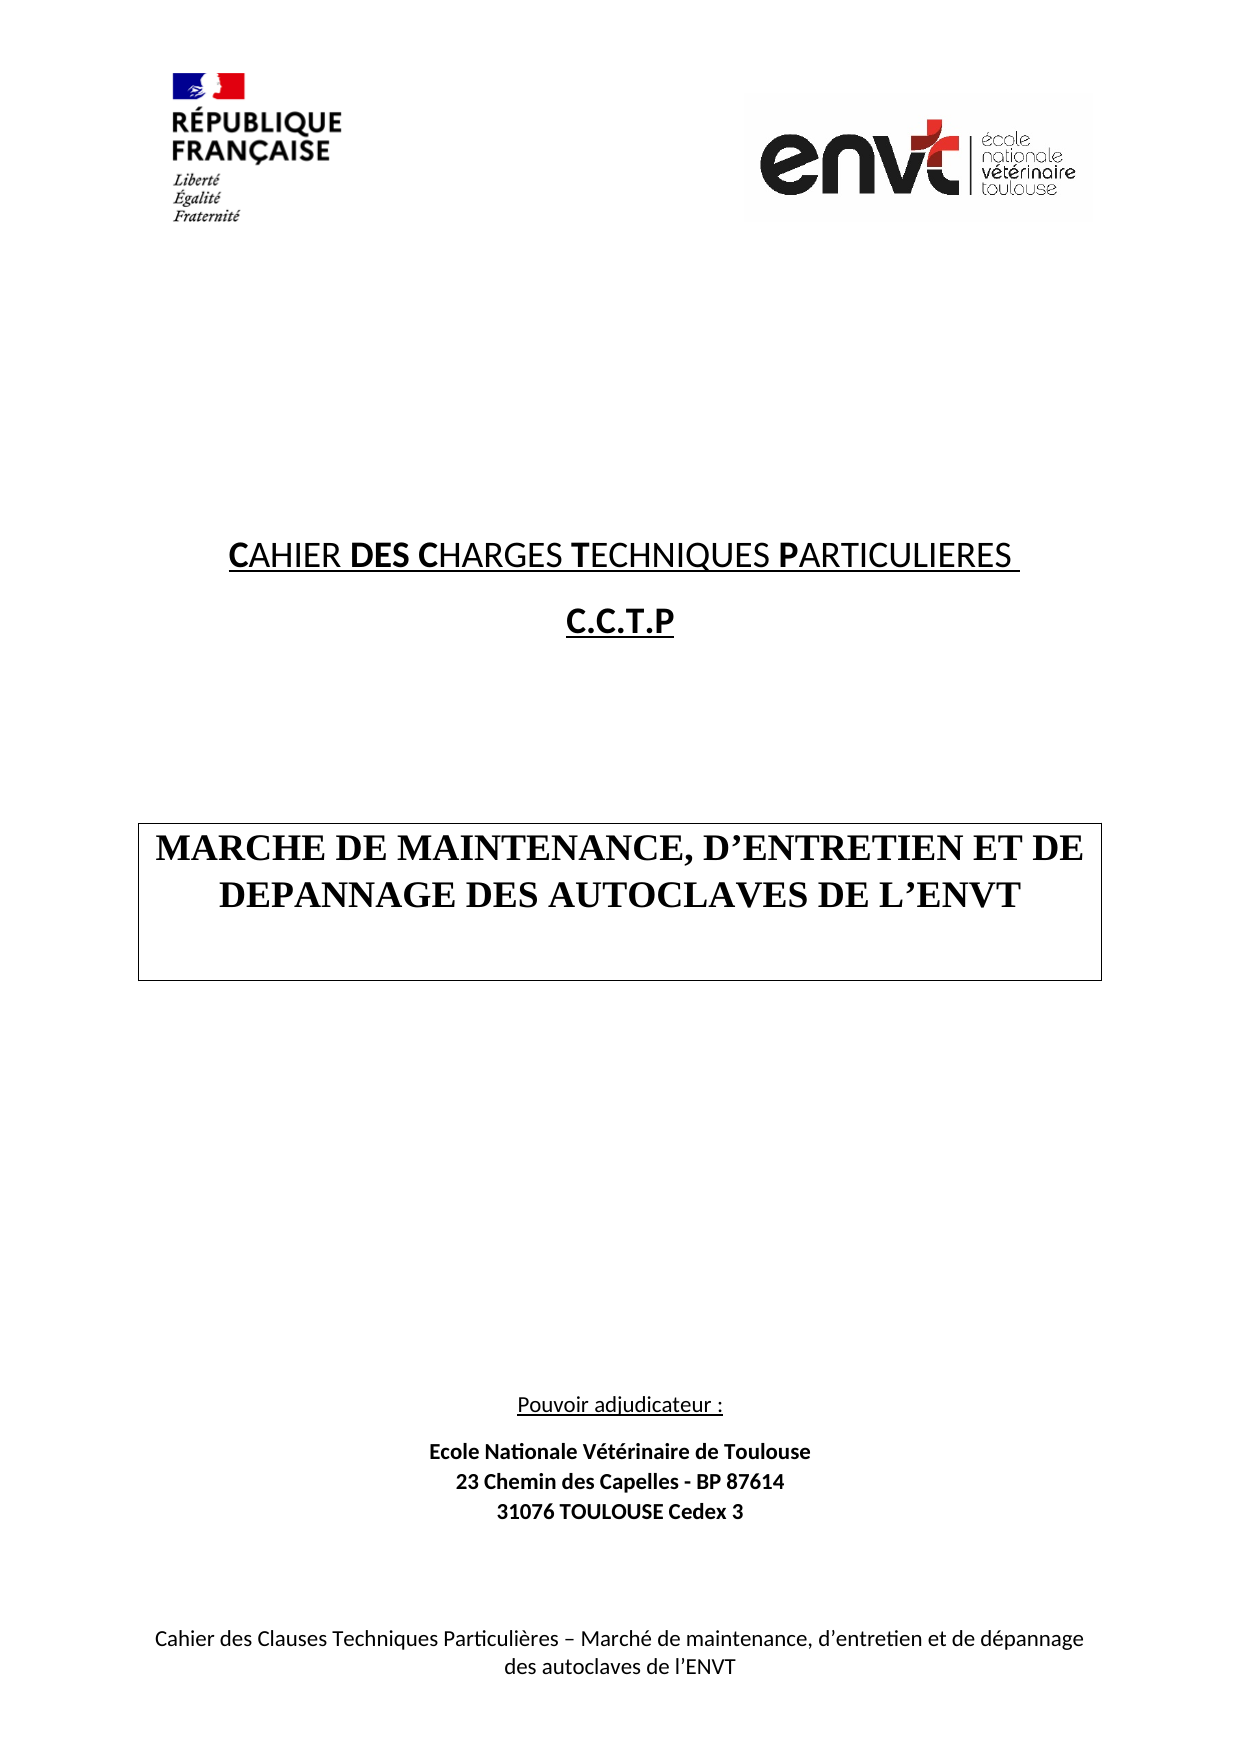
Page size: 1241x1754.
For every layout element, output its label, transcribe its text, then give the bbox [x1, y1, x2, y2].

picture [743, 93, 1093, 222]
text Ecole Nationale Vétérinaire de Toulouse [148, 1437, 1093, 1465]
text 31076 TOULOUSE Cedex 3 [148, 1497, 1093, 1525]
text C.C.T.P [148, 597, 1093, 642]
text CAHIER DES CHARGES TECHNIQUES PARTICULIERES [148, 531, 1093, 576]
picture [147, 73, 367, 222]
text MARCHE DE MAINTENANCE, D’ENTRETIEN ET DE DEPANNAGE DES AUTOCLAVES DE L’ENVT [139, 824, 1101, 980]
text Pouvoir adjudicateur : [148, 1390, 1093, 1418]
text 23 Chemin des Capelles - BP 87614 [148, 1467, 1093, 1495]
